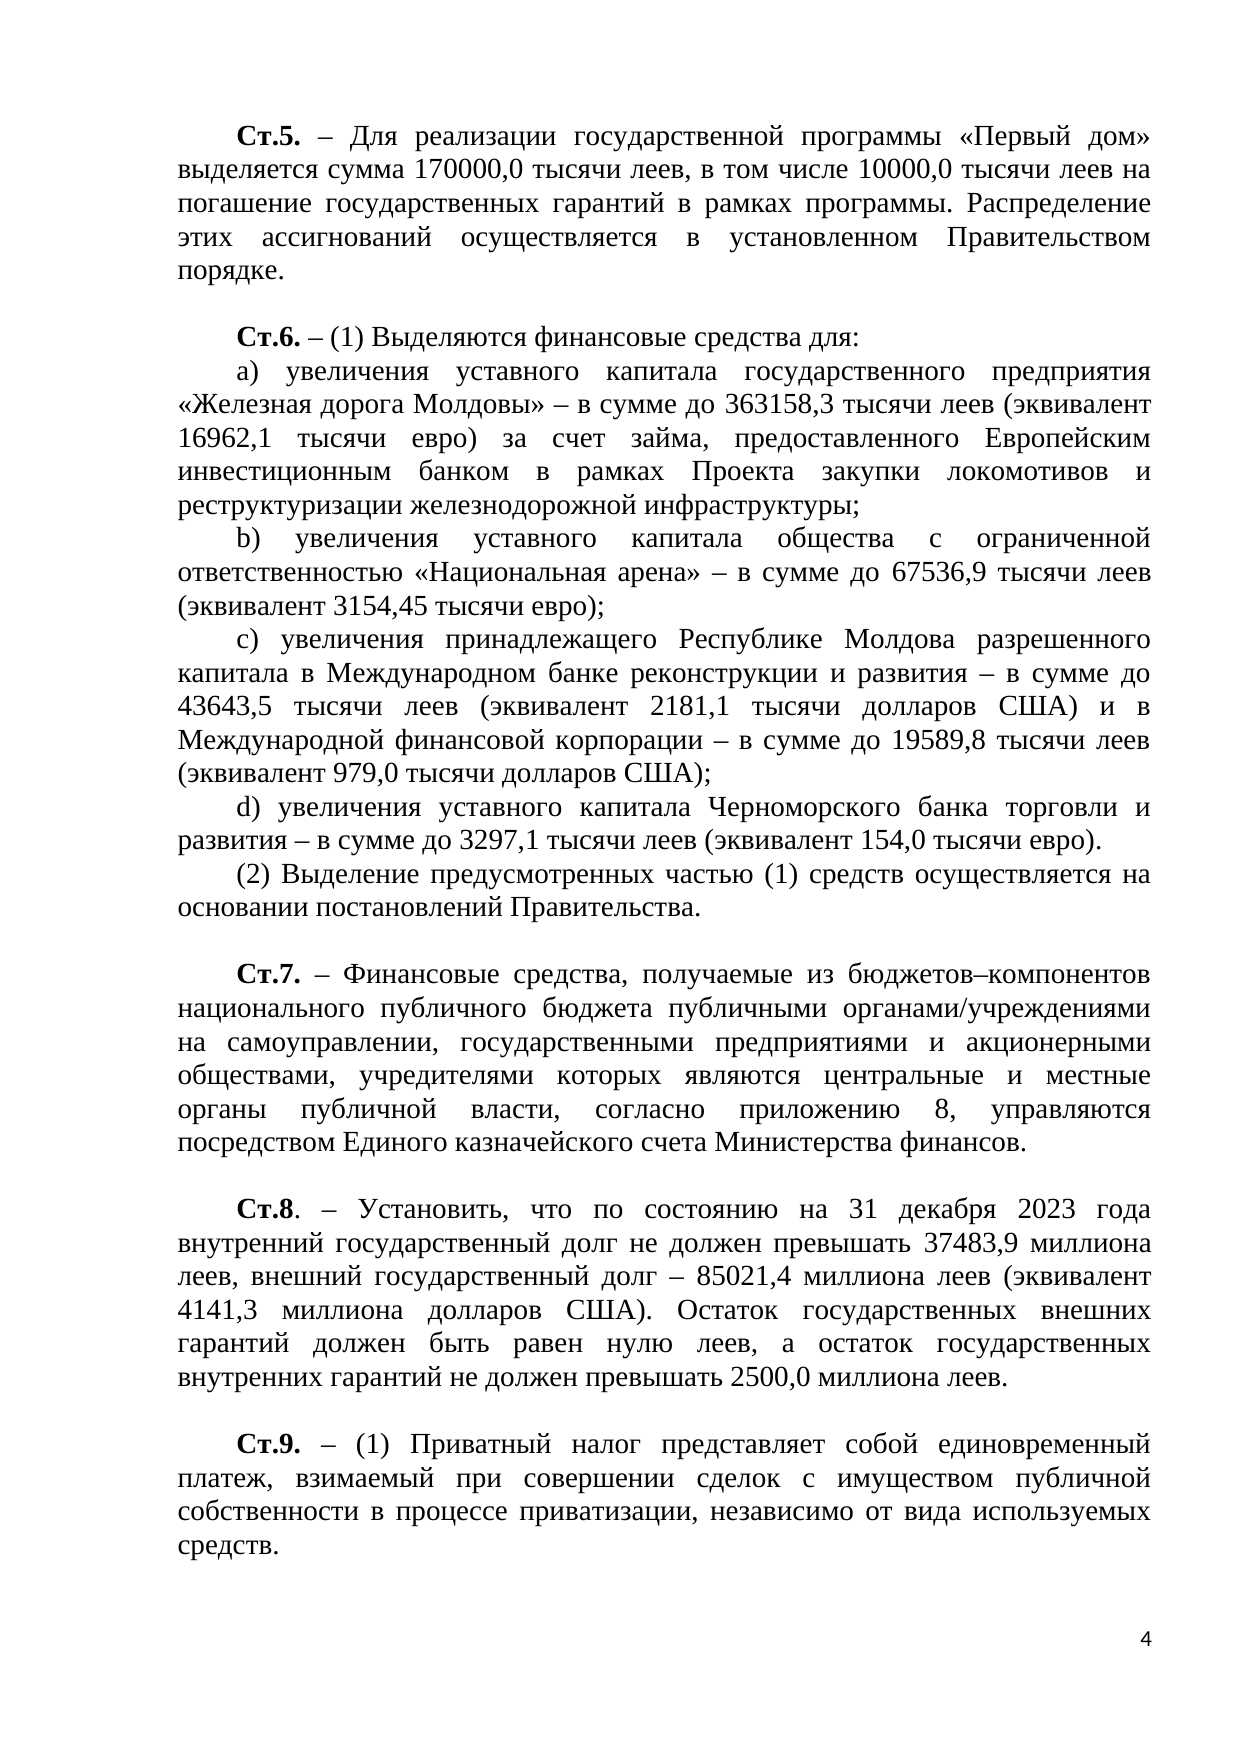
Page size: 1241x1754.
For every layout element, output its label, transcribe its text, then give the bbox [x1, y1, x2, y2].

text Ст.8. – Установить, что по состоянию на 31 декабря 2023 года внутренний государственный долг не должен превышать 37483,9 миллиона леев, внешний государственный долг – 85021,4 миллиона леев (эквивалент 4141,3 миллиона долларов США). Остаток государственных внешних гарантий должен быть равен нулю леев, а остаток государственных внутренних гарантий не должен превышать 2500,0 миллиона леев. [177, 1191, 1152, 1393]
text (2) Выделение предусмотренных частью (1) средств осуществляется на основании постановлений Правительства. [177, 856, 1152, 923]
text с) увеличения принадлежащего Республике Молдова разрешенного капитала в Международном банке реконструкции и развития – в сумме до 43643,5 тысячи леев (эквивалент 2181,1 тысячи долларов США) и в Международной финансовой корпорации – в сумме до 19589,8 тысячи леев (эквивалент 979,0 тысячи долларов США); [177, 621, 1152, 789]
text a) увеличения уставного капитала государственного предприятия «Железная дорога Молдовы» – в сумме до 363158,3 тысячи леев (эквивалент 16962,1 тысячи евро) за счет займа, предоставленного Европейским инвестиционным банком в рамках Проекта закупки локомотивов и реструктуризации железнодорожной инфраструктуры; [177, 353, 1152, 521]
text Ст.7. – Финансовые средства, получаемые из бюджетов–компонентов национального публичного бюджета публичными органами/учреждениями на самоуправлении, государственными предприятиями и акционерными обществами, учредителями которых являются центральные и местные органы публичной власти, согласно приложению 8, управляются посредством Единого казначейского счета Министерства финансов. [177, 957, 1152, 1158]
text b) увеличения уставного капитала общества с ограниченной ответственностью «Национальная арена» – в сумме до 67536,9 тысячи леев (эквивалент 3154,45 тысячи евро); [177, 521, 1152, 621]
text Ст.9. – (1) Приватный налог представляет собой единовременный платеж, взимаемый при совершении сделок с имуществом публичной собственности в процессе приватизации, независимо от вида используемых средств. [177, 1426, 1152, 1560]
text d) увеличения уставного капитала Черноморского банка торговли и развития – в сумме до 3297,1 тысячи леев (эквивалент 154,0 тысячи евро). [177, 789, 1152, 856]
text Ст.6. – (1) Выделяются финансовые средства для: [177, 319, 1152, 353]
text Ст.5. – Для реализации государственной программы «Первый дом» выделяется сумма 170000,0 тысячи леев, в том числе 10000,0 тысячи леев на погашение государственных гарантий в рамках программы. Распределение этих ассигнований осуществляется в установленном Правительством порядке. [177, 118, 1152, 286]
